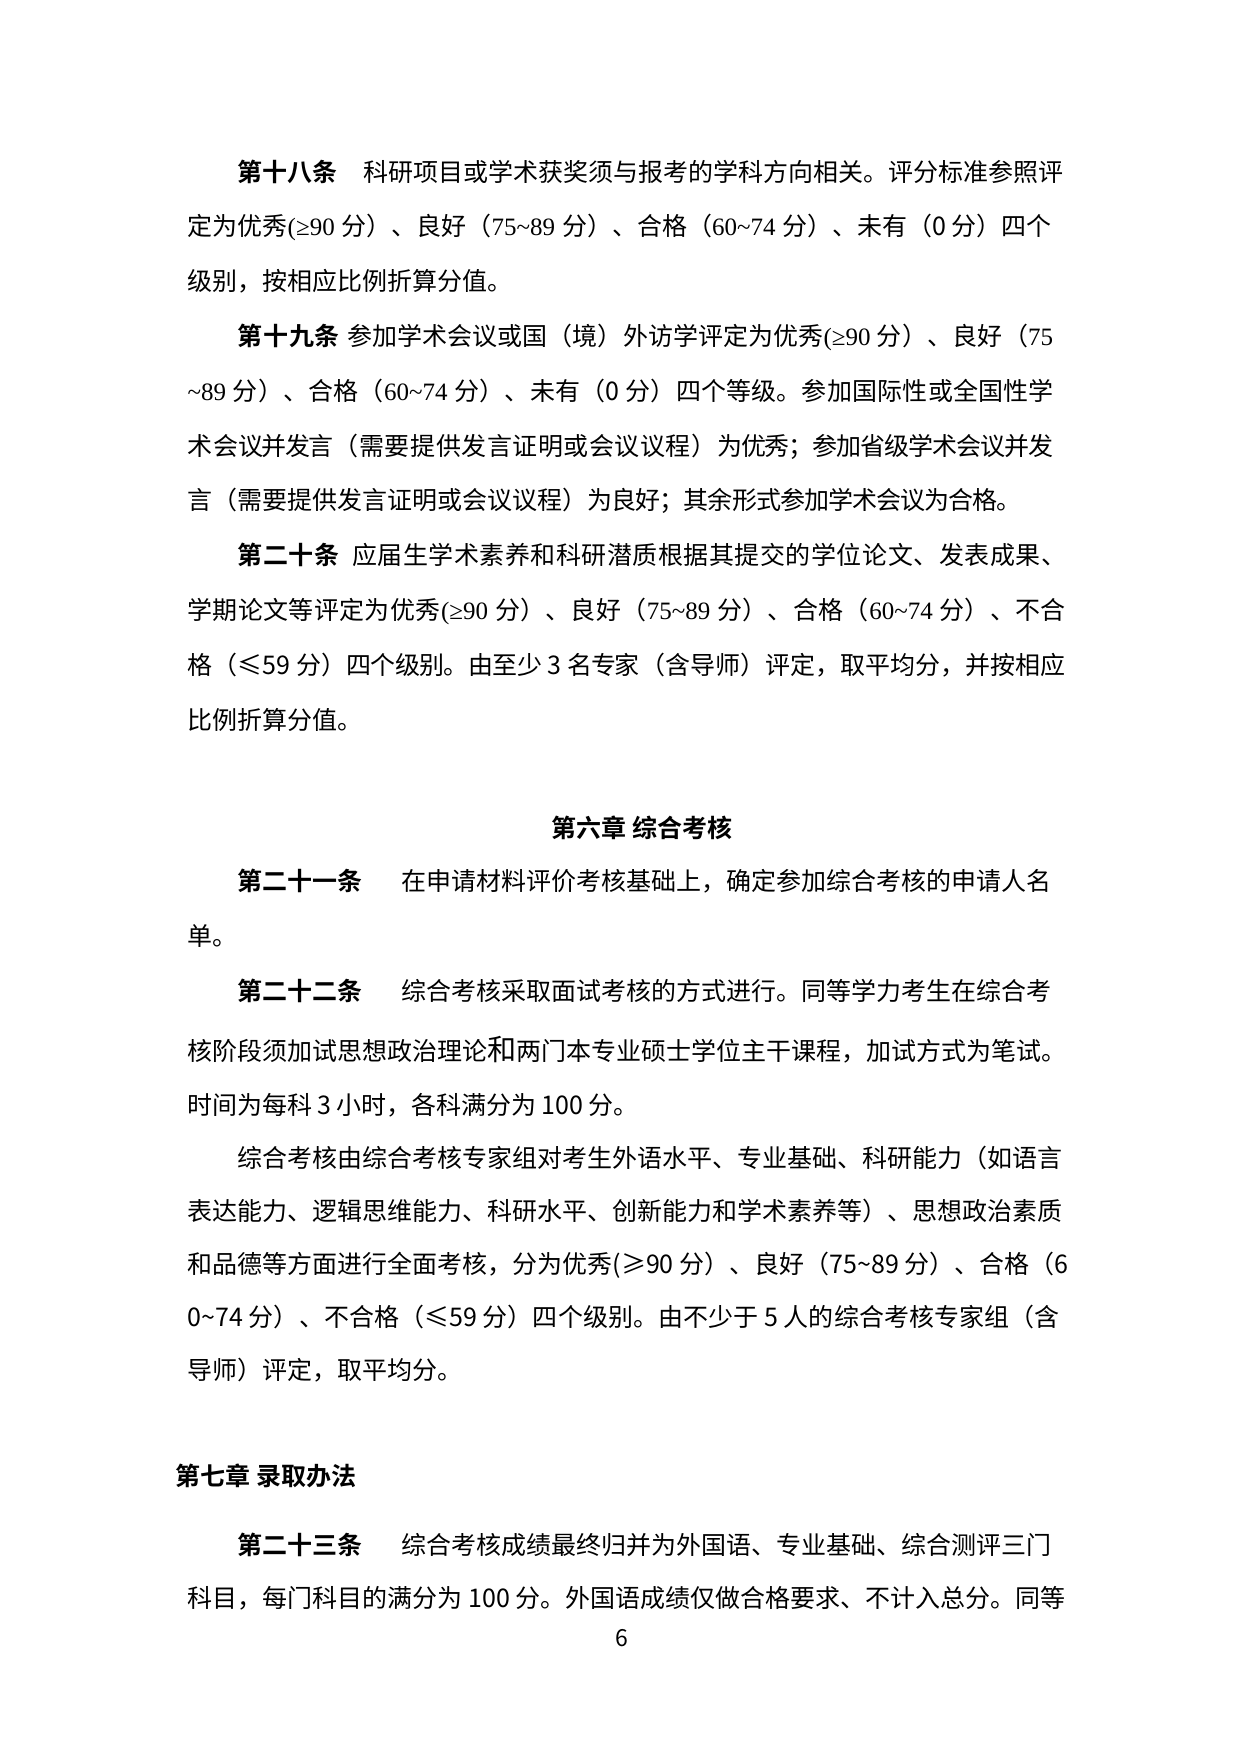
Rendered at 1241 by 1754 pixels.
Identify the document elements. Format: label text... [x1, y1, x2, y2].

subtitle 第六章 综合考核 [551, 809, 1090, 845]
text 综合考核由综合考核专家组对考生外语水平、专业基础、科研能力（如语言表达能力、逻辑思维能力、科研水平、创新能力和学术素养等）、思想政治素质和品德等方面进行全面考核，分为优秀(≥90 分）、良好（75~89 分）、合格（60~74 分）、不合格（≤59 分）四个级别。由不少于 5 人的综合考核专家组（含导师）评定，取平均分。 [187, 1139, 1075, 1387]
text 第二十一条 在申请材料评价考核基础上，确定参加综合考核的申请人名单。 [187, 862, 1053, 953]
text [187, 1526, 1075, 1615]
text 第二十条 应届生学术素养和科研潜质根据其提交的学位论文、发表成果、学期论文等评定为优秀(≥90 分）、良好（75~89 分）、合格（60~74 分）、不合格（≤59 分）四个级别。由至少 3 名专家（含导师）评定，取平均分，并按相应比例折算分值。 [187, 536, 1066, 737]
text 第十九条 参加学术会议或国（境）外访学评定为优秀(≥90 分）、良好（75~89 分）、合格（60~74 分）、未有（0 分）四个等级。参加国际性或全国性学术会议并发言（需要提供发言证明或会议议程）为优秀；参加省级学术会议并发言（需要提供发言证明或会议议程）为良好；其余形式参加学术会议为合格。 [187, 317, 1053, 517]
subtitle 录取办法 [175, 1456, 1090, 1492]
text 第二十二条 综合考核采取面试考核的方式进行。同等学力考生在综合考核阶段须加试思想政治理论和两门本专业硕士学位主干课程，加试方式为笔试。时间为每科3小时，各科满分为100分。 [187, 971, 1075, 1122]
text 第十八条 科研项目或学术获奖须与报考的学科方向相关。评分标准参照评定为优秀(≥90 分）、良好（75~89 分）、合格（60~74 分）、未有（0 分）四个级别，按相应比例折算分值。 [187, 152, 1066, 298]
